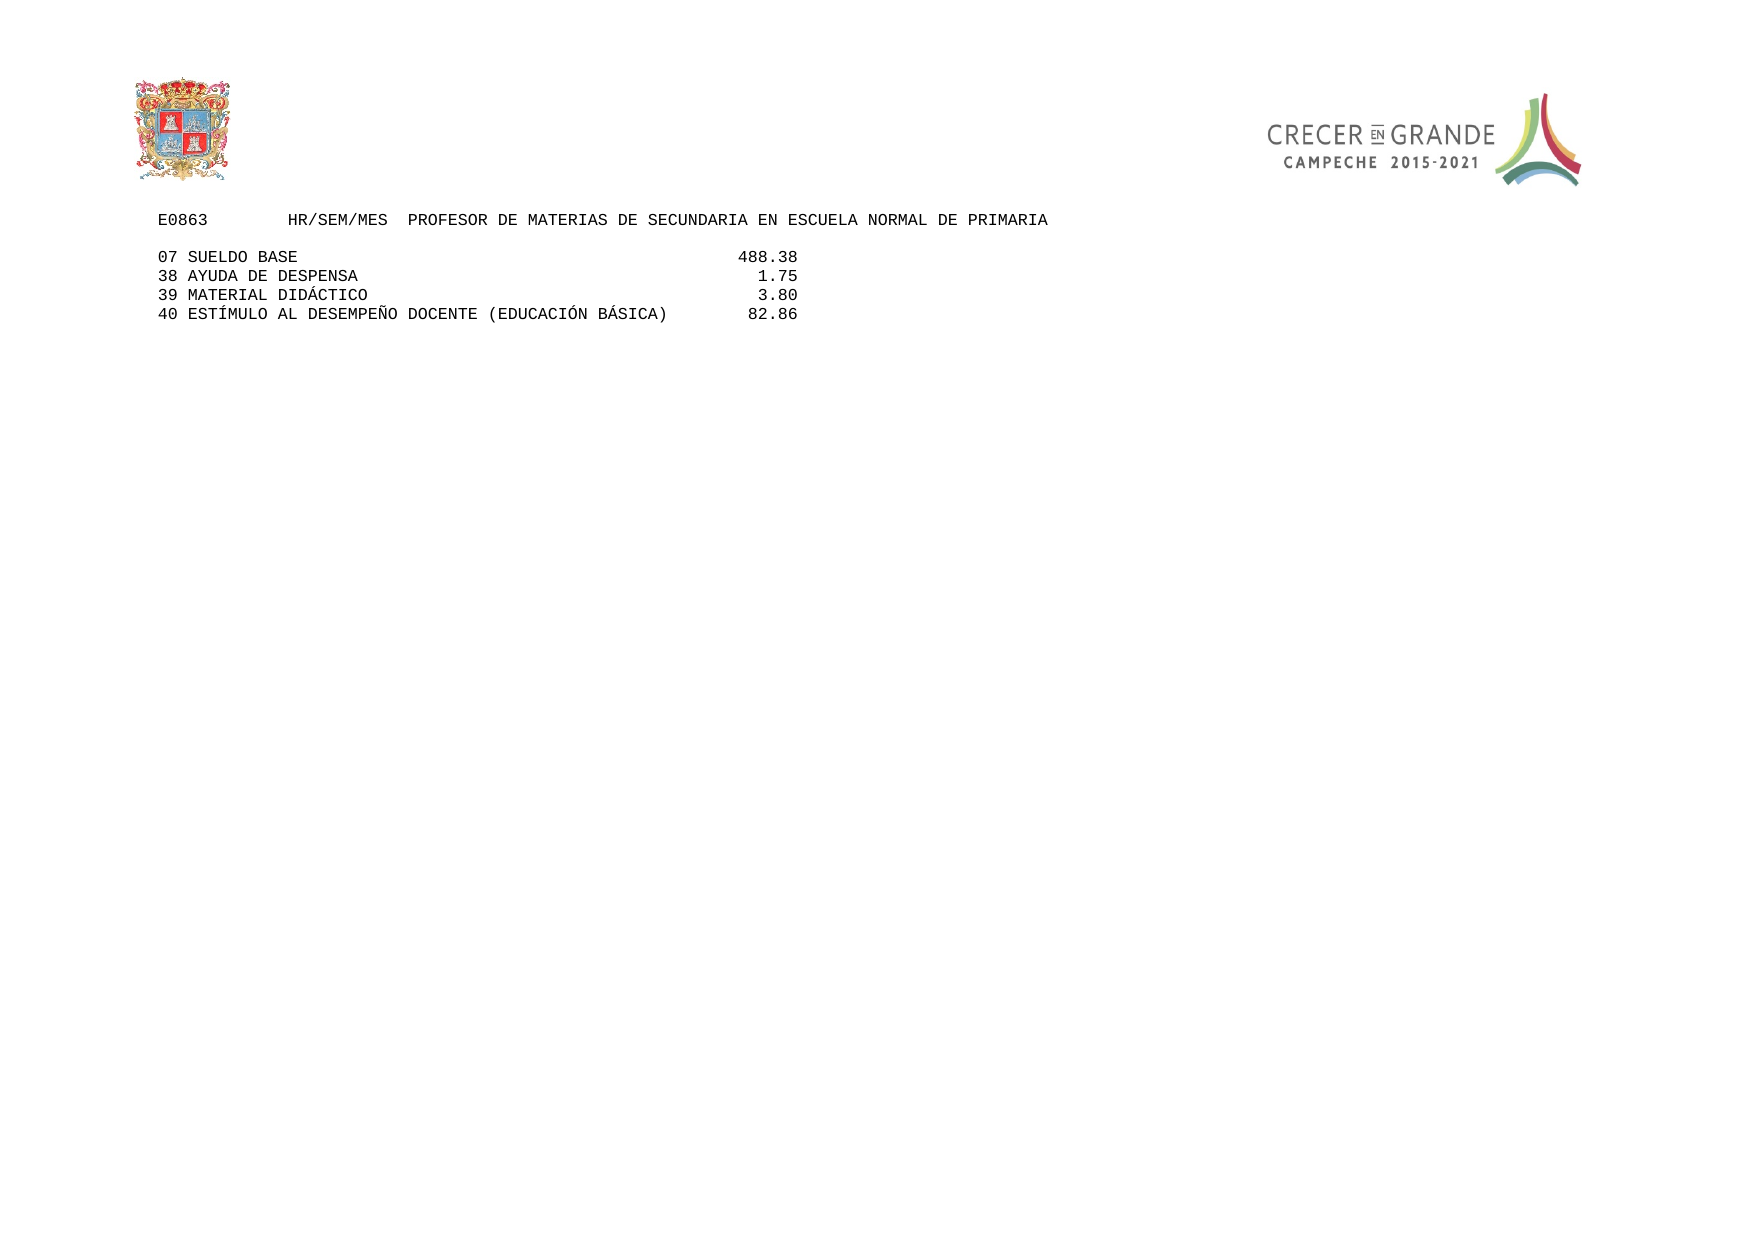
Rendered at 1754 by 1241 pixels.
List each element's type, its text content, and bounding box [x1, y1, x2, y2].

picture [133, 77, 231, 181]
text 39 MATERIAL DIDÁCTICO 3.80 [148, 287, 1606, 306]
text 38 AYUDA DE DESPENSA 1.75 [148, 268, 1606, 287]
text 40 ESTÍMULO AL DESEMPEÑO DOCENTE (EDUCACIÓN BÁSICA) 82.86 [148, 306, 1606, 324]
text E0863 HR/SEM/MES PROFESOR DE MATERIAS DE SECUNDARIA EN ESCUELA NORMAL DE PRIMARIA [148, 211, 1606, 230]
picture [1262, 87, 1586, 190]
text 07 SUELDO BASE 488.38 [148, 249, 1606, 268]
